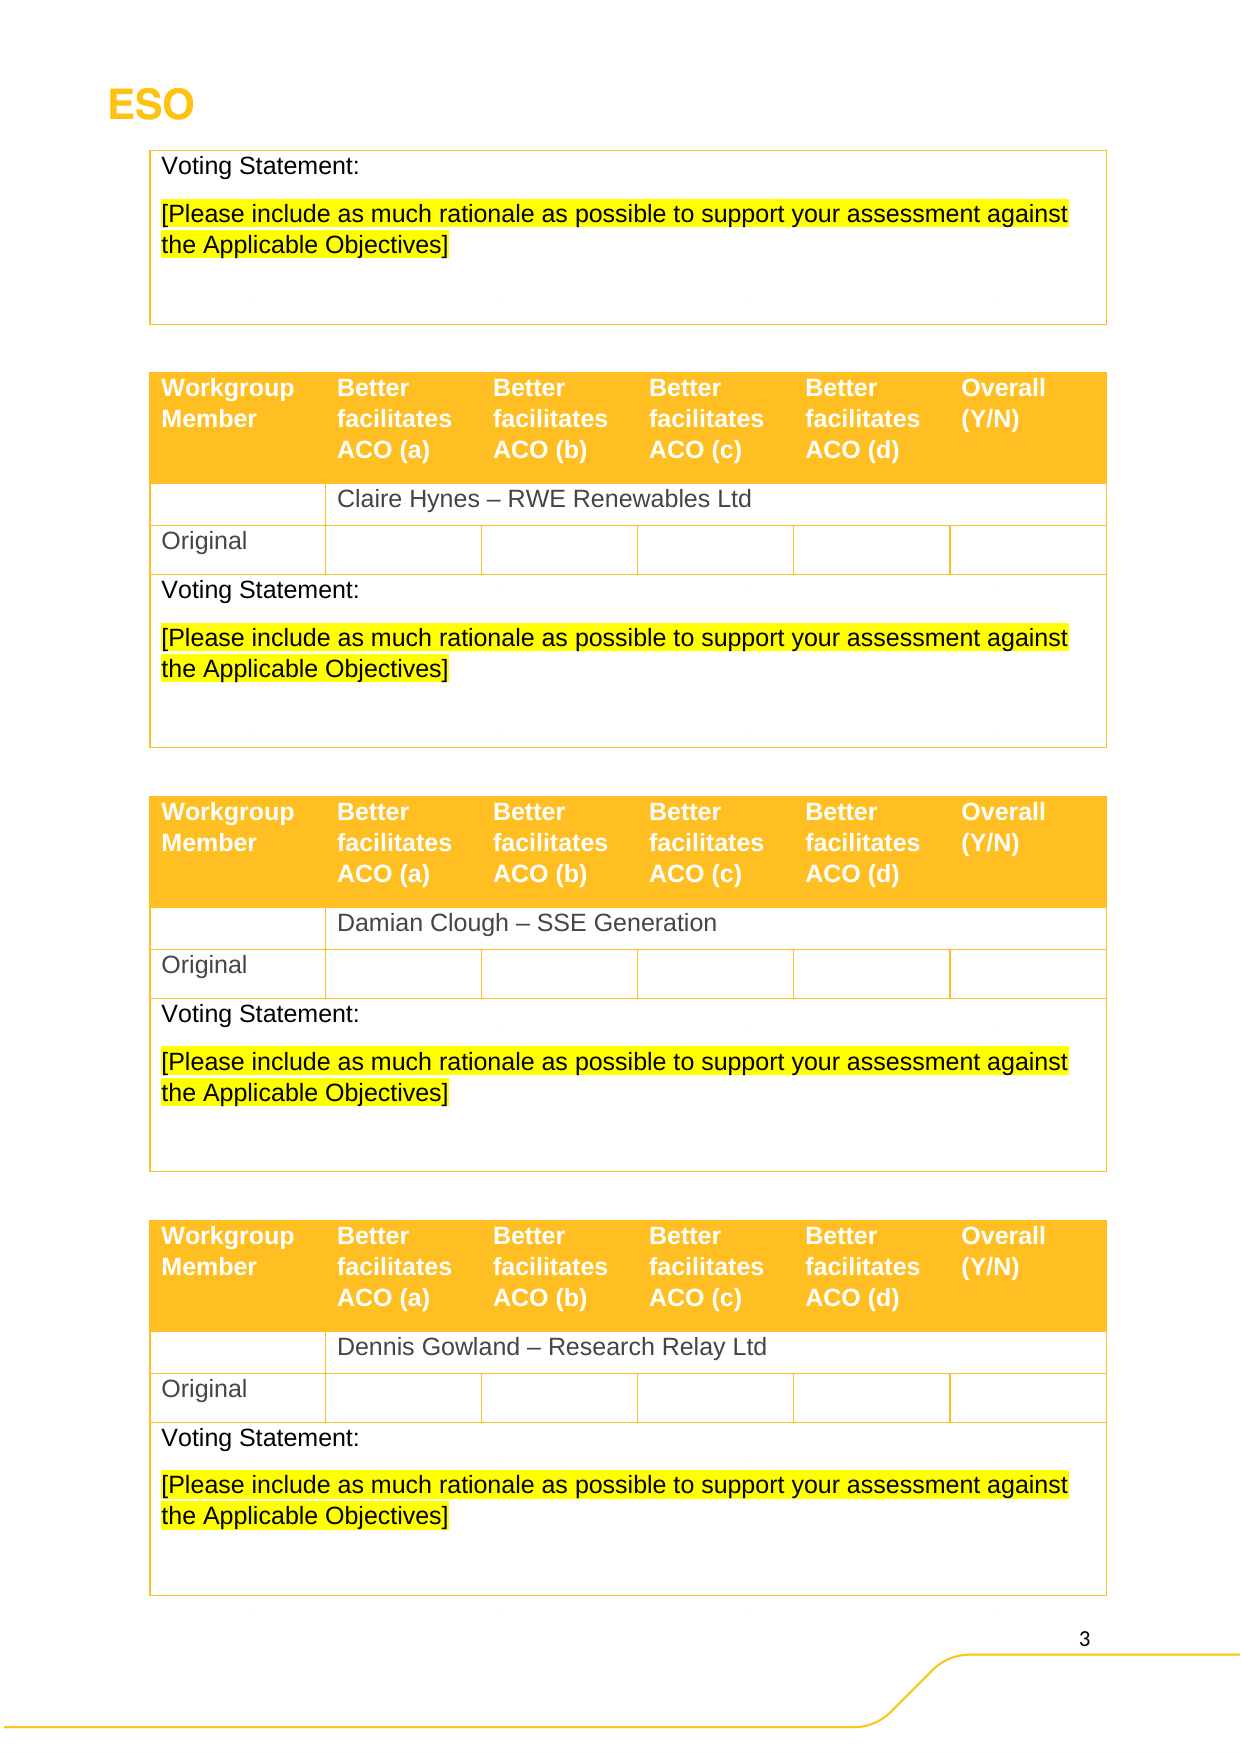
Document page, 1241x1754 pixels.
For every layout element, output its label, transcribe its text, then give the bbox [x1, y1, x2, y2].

table_cell [794, 1374, 949, 1422]
table_cell [326, 950, 481, 998]
table_cell [151, 908, 325, 949]
table_cell [326, 526, 481, 574]
table_cell [151, 484, 325, 525]
table_cell Voting Statement: [Please include as much rationale as possible to support your assessment against the Applicable Objectives] [151, 1423, 1106, 1595]
table_header Better facilitates ACO (a) [326, 1221, 481, 1331]
table_cell [326, 1374, 481, 1422]
table_header Overall (Y/N) [951, 373, 1106, 483]
table_cell Voting Statement: [Please include as much rationale as possible to support your assessment against the Applicable Objectives] [151, 999, 1106, 1171]
table_cell [794, 950, 949, 998]
table_cell Claire Hynes – RWE Renewables Ltd [326, 484, 1106, 525]
table_header Better facilitates ACO (b) [482, 373, 637, 483]
table_cell Original [151, 526, 325, 574]
table_cell [151, 1332, 325, 1373]
table_cell [482, 950, 637, 998]
table_header Workgroup Member [151, 373, 325, 483]
table_cell Voting Statement: [Please include as much rationale as possible to support your assessment against the Applicable Objectives] [151, 575, 1106, 747]
table_header Better facilitates ACO (c) [638, 1221, 793, 1331]
table_cell [951, 1374, 1106, 1422]
table_cell Original [151, 1374, 325, 1422]
table_header Better facilitates ACO (d) [794, 1221, 949, 1331]
table_header Workgroup Member [151, 797, 325, 907]
picture [3, 6, 1241, 1754]
table_cell [794, 526, 949, 574]
table_cell [638, 526, 793, 574]
table_cell Original [151, 950, 325, 998]
table_cell [482, 526, 637, 574]
table_header Workgroup Member [151, 1221, 325, 1331]
table_header Better facilitates ACO (b) [482, 797, 637, 907]
table_header Better facilitates ACO (b) [482, 1221, 637, 1331]
table_header Better facilitates ACO (d) [794, 797, 949, 907]
table_cell Voting Statement: [Please include as much rationale as possible to support your assessment against the Applicable Objectives] [151, 151, 1106, 323]
table_cell [638, 950, 793, 998]
table_header Better facilitates ACO (c) [638, 373, 793, 483]
table_header Overall (Y/N) [951, 797, 1106, 907]
table_cell [482, 1374, 637, 1422]
table_cell Damian Clough – SSE Generation [326, 908, 1106, 949]
table_cell [951, 950, 1106, 998]
table_header Better facilitates ACO (a) [326, 373, 481, 483]
table_header Better facilitates ACO (a) [326, 797, 481, 907]
table_cell [638, 1374, 793, 1422]
table_header Better facilitates ACO (d) [794, 373, 949, 483]
table_cell [951, 526, 1106, 574]
table_header Better facilitates ACO (c) [638, 797, 793, 907]
table_header Overall (Y/N) [951, 1221, 1106, 1331]
table_cell Dennis Gowland – Research Relay Ltd [326, 1332, 1106, 1373]
